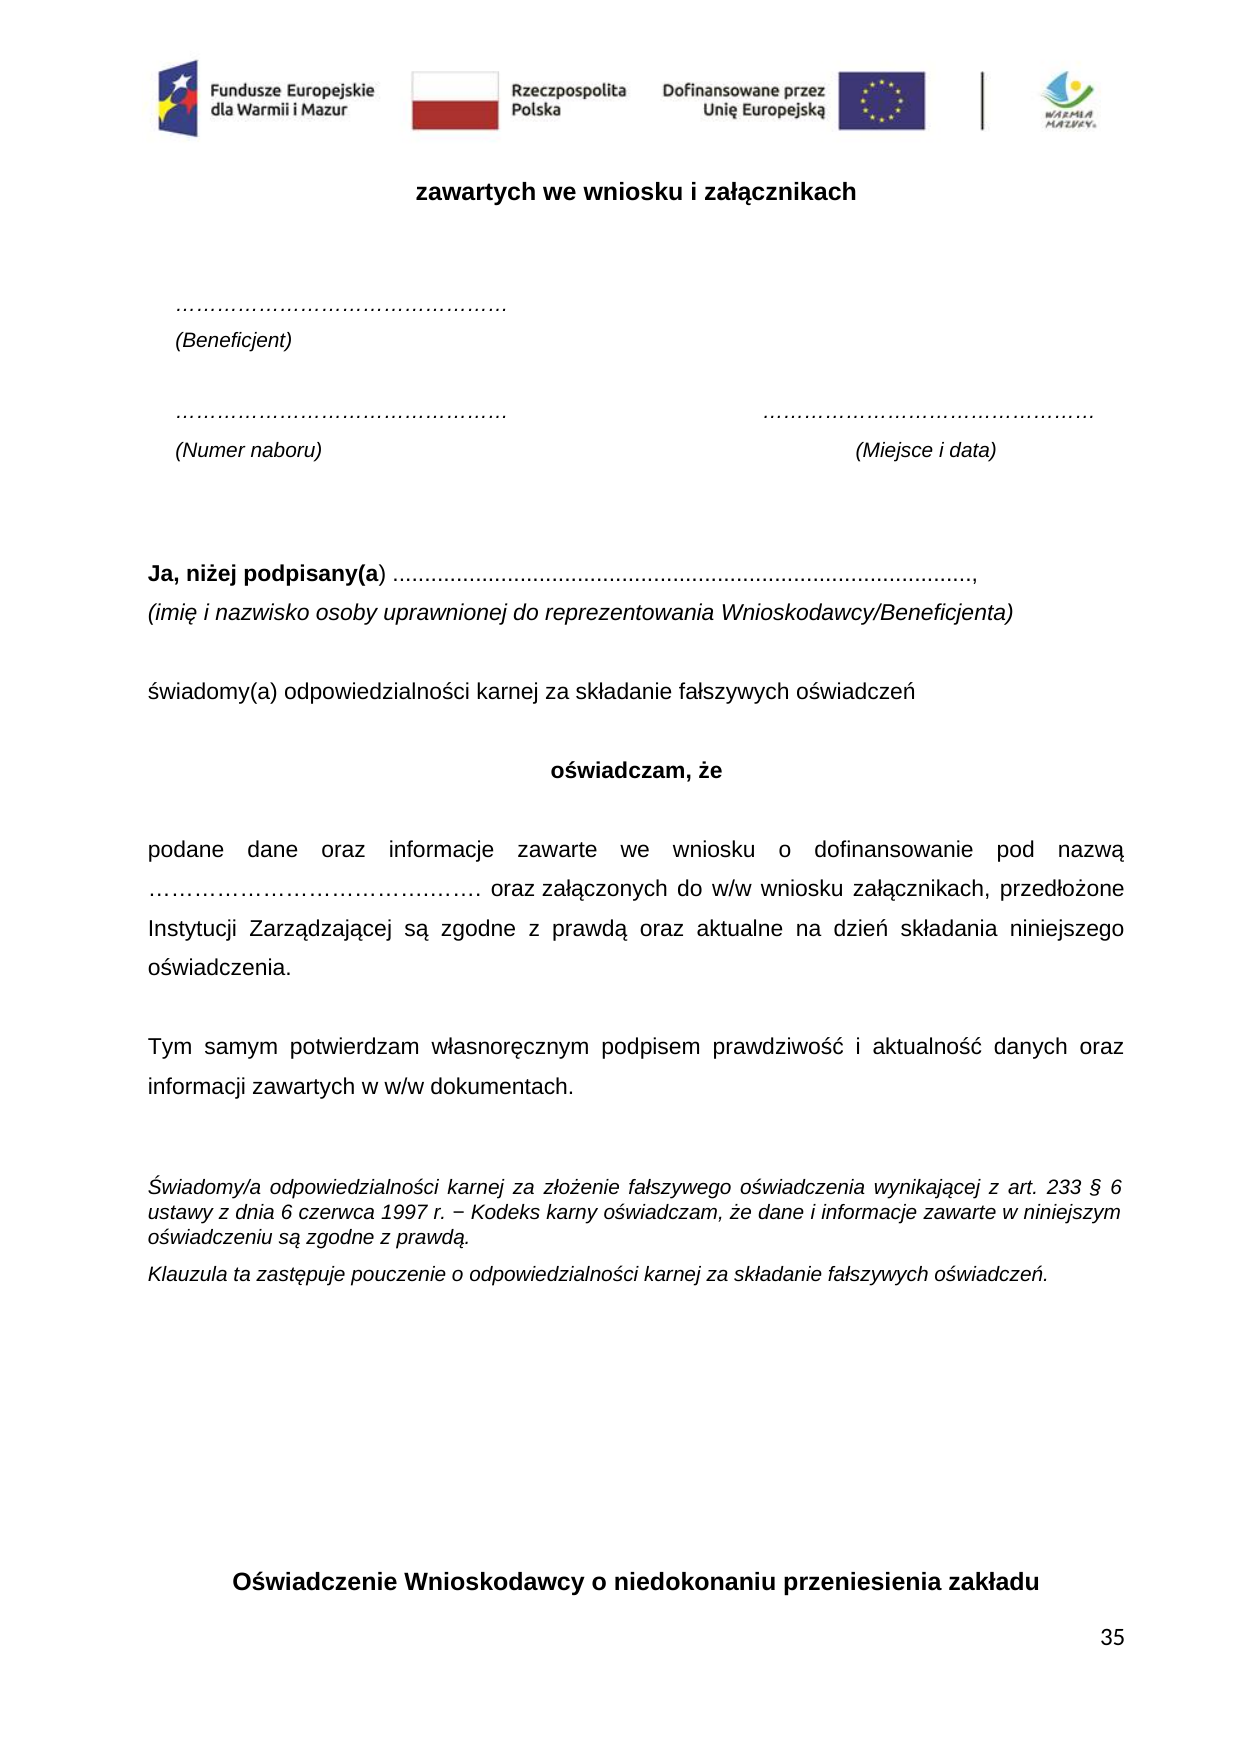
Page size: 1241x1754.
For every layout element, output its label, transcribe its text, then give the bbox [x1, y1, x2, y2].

text Tym samym potwierdzam własnoręcznym podpisem prawdziwość i aktualność danych oraz informacji zawartych w w/w dokumentach. [148, 1033, 1125, 1099]
table_cell (Numer naboru) [164, 438, 636, 476]
text oświadczam, że [148, 757, 1125, 783]
text Klauzula ta zastępuje pouczenie o odpowiedzialności karnej za składanie fałszywych oświadczeń. [148, 1261, 1125, 1286]
table_header ………………………………………… [636, 291, 1109, 437]
text Ja, niżej podpisany(a) ..........................................................................................., [148, 559, 1125, 586]
text (imię i nazwisko osoby uprawnionej do reprezentowania Wnioskodawcy/Beneficjenta) [148, 599, 1125, 625]
picture [140, 41, 1112, 151]
text podane dane oraz informacje zawarte we wniosku o dofinansowanie pod nazwą ……………………………….……. oraz załączonych do w/w wniosku załącznikach, przedłożone Instytucji Zarządzającej są zgodne z prawdą oraz aktualne na dzień składania niniejszego oświadczenia. [148, 836, 1125, 981]
table_header ………………………………………… (Beneficjent) ………………………………………… [164, 291, 636, 437]
table_cell (Miejsce i data) [636, 438, 1109, 476]
text Oświadczenie Wnioskodawcy o niedokonaniu przeniesienia zakładu [148, 1567, 1125, 1596]
text świadomy(a) odpowiedzialności karnej za składanie fałszywych oświadczeń [148, 678, 1125, 704]
text zawartych we wniosku i załącznikach [148, 148, 1125, 205]
text Świadomy/a odpowiedzialności karnej za złożenie fałszywego oświadczenia wynikającej z art. 233 § 6 ustawy z dnia 6 czerwca 1997 r. − Kodeks karny oświadczam, że dane i informacje zawarte w niniejszym oświadczeniu są zgodne z prawdą. [148, 1174, 1125, 1249]
